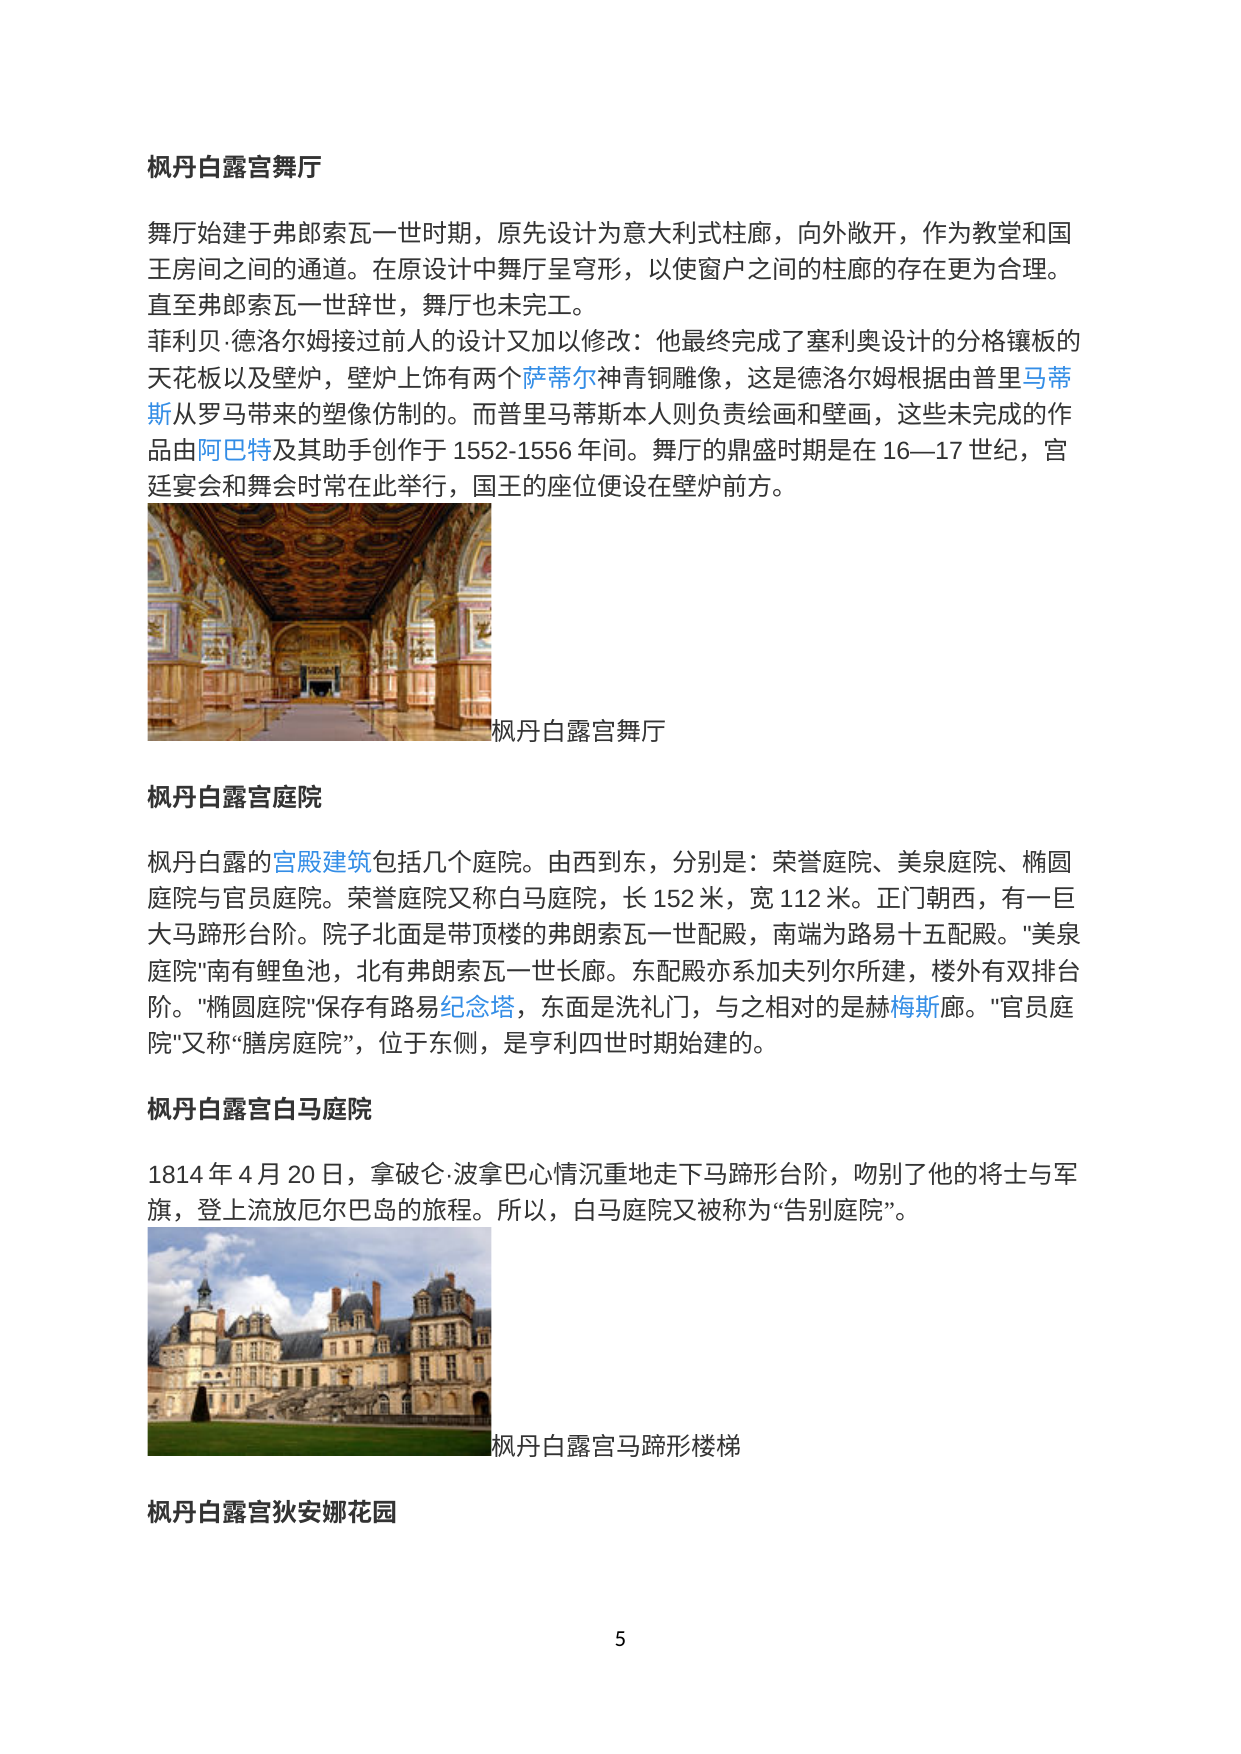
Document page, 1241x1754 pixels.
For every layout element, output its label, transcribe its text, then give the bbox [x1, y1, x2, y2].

picture [147, 503, 492, 741]
text 枫丹白露的宫殿建筑包括几个庭院。由西到东，分别是：荣誉庭院、美泉庭院、椭圆庭院与官员庭院。荣誉庭院又称白马庭院，长152米，宽112米。正门朝西，有一巨大马蹄形台阶。院子北面是带顶楼的弗朗索瓦一世配殿，南端为路易十五配殿。"美泉庭院"南有鲤鱼池，北有弗朗索瓦一世长廊。东配殿亦系加夫列尔所建，楼外有双排台阶。"椭圆庭院"保存有路易纪念塔，东面是洗礼门，与之相对的是赫梅斯廊。"官员庭院"又称“膳房庭院”，位于东侧，是亨利四世时期始建的。 [148, 842, 1093, 1060]
text 枫丹白露宫白马庭院 [148, 1089, 1093, 1125]
text 1814年4月20日，拿破仑·波拿巴心情沉重地走下马蹄形台阶，吻别了他的将士与军旗，登上流放厄尔巴岛的旅程。所以，白马庭院又被称为“告别庭院”。 [148, 1154, 1093, 1227]
text 枫丹白露宫庭院 [148, 777, 1093, 813]
text 枫丹白露宫狄安娜花园 [148, 1492, 1093, 1528]
text 菲利贝·德洛尔姆接过前人的设计又加以修改：他最终完成了塞利奥设计的分格镶板的天花板以及壁炉，壁炉上饰有两个萨蒂尔神青铜雕像，这是德洛尔姆根据由普里马蒂斯从罗马带来的塑像仿制的。而普里马蒂斯本人则负责绘画和壁画，这些未完成的作品由阿巴特及其助手创作于1552-1556年间。舞厅的鼎盛时期是在16—17世纪，宫廷宴会和舞会时常在此举行，国王的座位便设在壁炉前方。 [148, 322, 1093, 503]
text 舞厅始建于弗郎索瓦一世时期，原先设计为意大利式柱廊，向外敞开，作为教堂和国王房间之间的通道。在原设计中舞厅呈穹形，以使窗户之间的柱廊的存在更为合理。直至弗郎索瓦一世辞世，舞厅也未完工。 [148, 213, 1093, 322]
text 枫丹白露宫舞厅 [148, 148, 1093, 184]
picture [147, 1227, 492, 1456]
